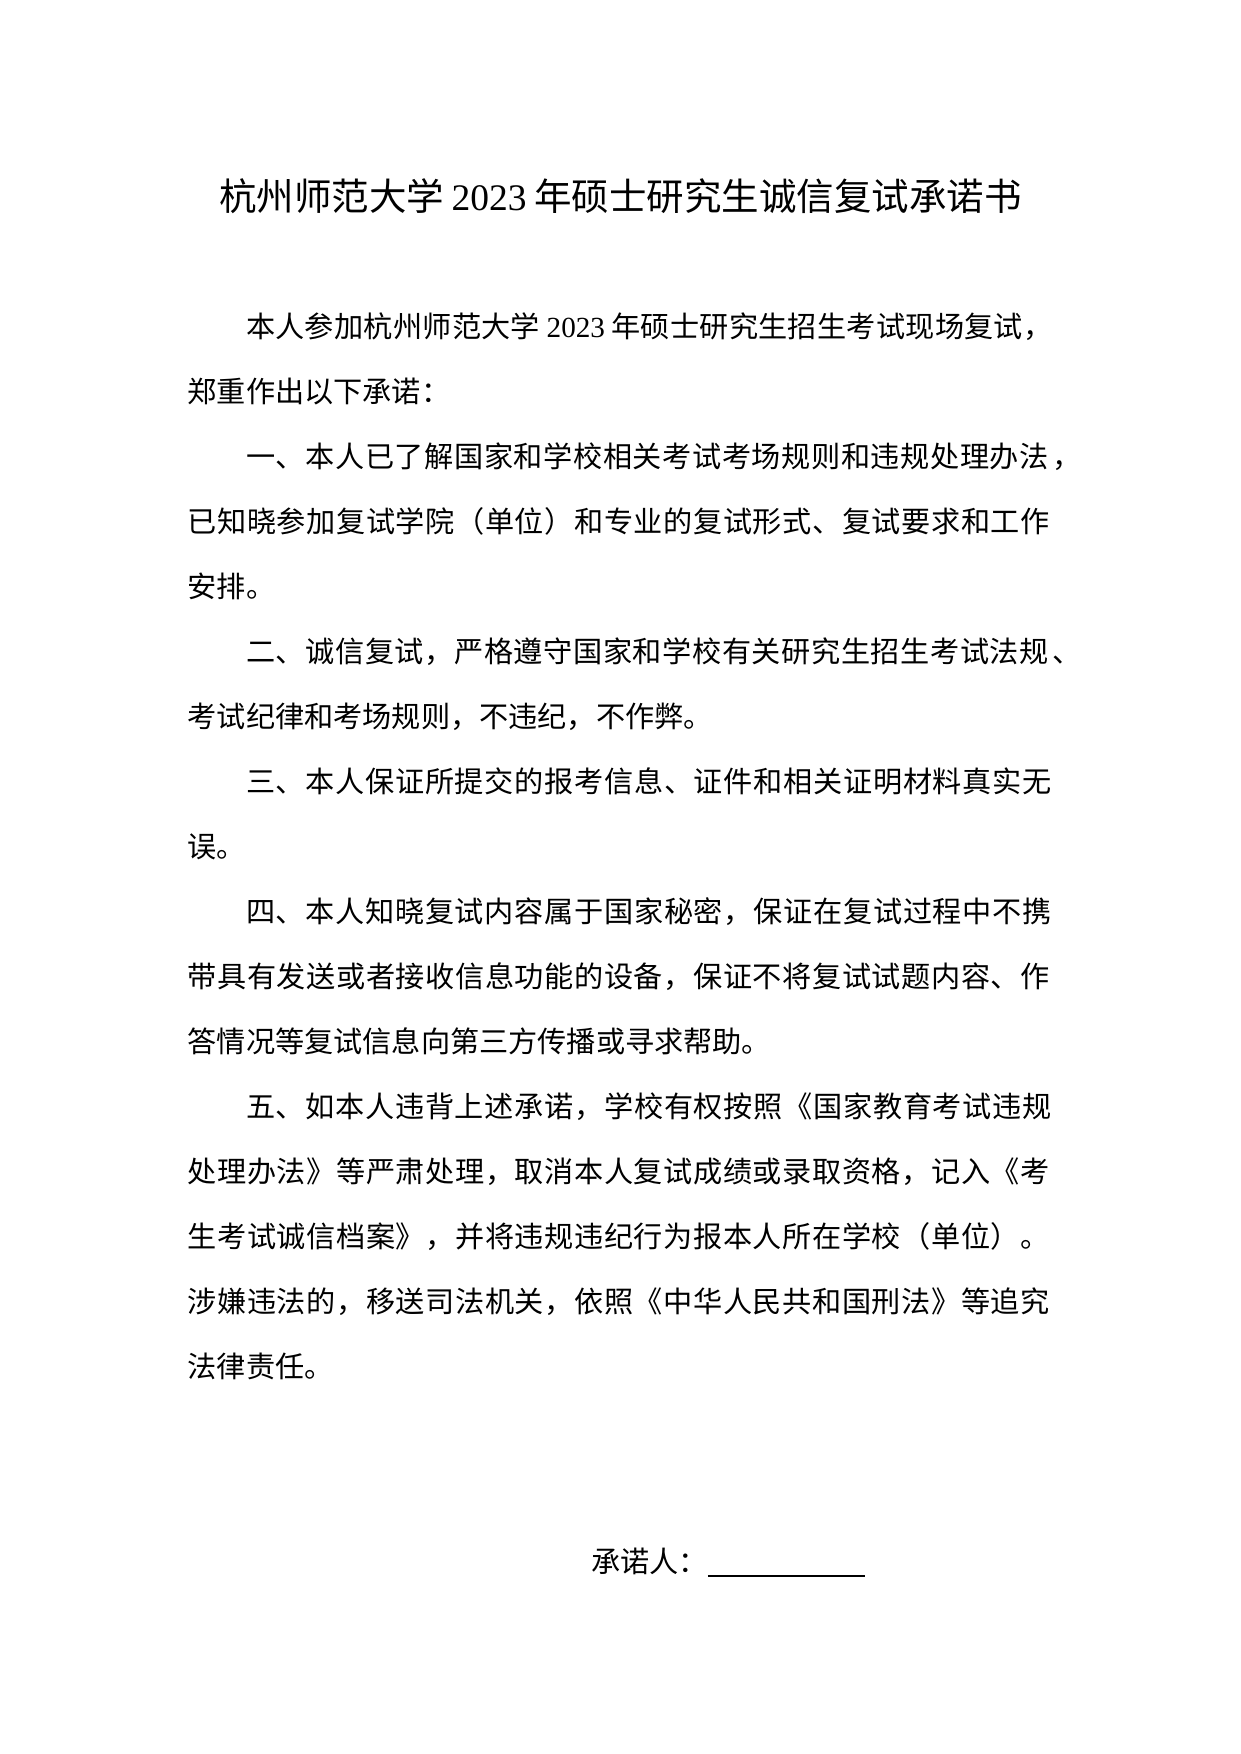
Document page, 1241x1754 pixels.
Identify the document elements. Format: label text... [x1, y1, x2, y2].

text 五、如本人违背上述承诺，学校有权按照《国家教育考试违规处理办法》等严肃处理，取消本人复试成绩或录取资格，记入《考生考试诚信档案》，并将违规违纪行为报本人所在学校（单位）。涉嫌违法的，移送司法机关，依照《中华人民共和国刑法》等追究法律责任。 [187, 1072, 1053, 1397]
text 四、本人知晓复试内容属于国家秘密，保证在复试过程中不携带具有发送或者接收信息功能的设备，保证不将复试试题内容、作答情况等复试信息向第三方传播或寻求帮助。 [187, 877, 1053, 1072]
text 本人参加杭州师范大学2023年硕士研究生招生考试现场复试，郑重作出以下承诺： [187, 292, 1053, 422]
text 承诺人： [187, 1527, 1053, 1592]
text 一、本人已了解国家和学校相关考试考场规则和违规处理办法，已知晓参加复试学院（单位）和专业的复试形式、复试要求和工作安排。 [187, 422, 1053, 617]
subtitle 杭州师范大学2023年硕士研究生诚信复试承诺书 [187, 162, 1053, 227]
text 三、本人保证所提交的报考信息、证件和相关证明材料真实无误。 [187, 747, 1053, 877]
text 二、诚信复试，严格遵守国家和学校有关研究生招生考试法规、考试纪律和考场规则，不违纪，不作弊。 [187, 617, 1053, 747]
